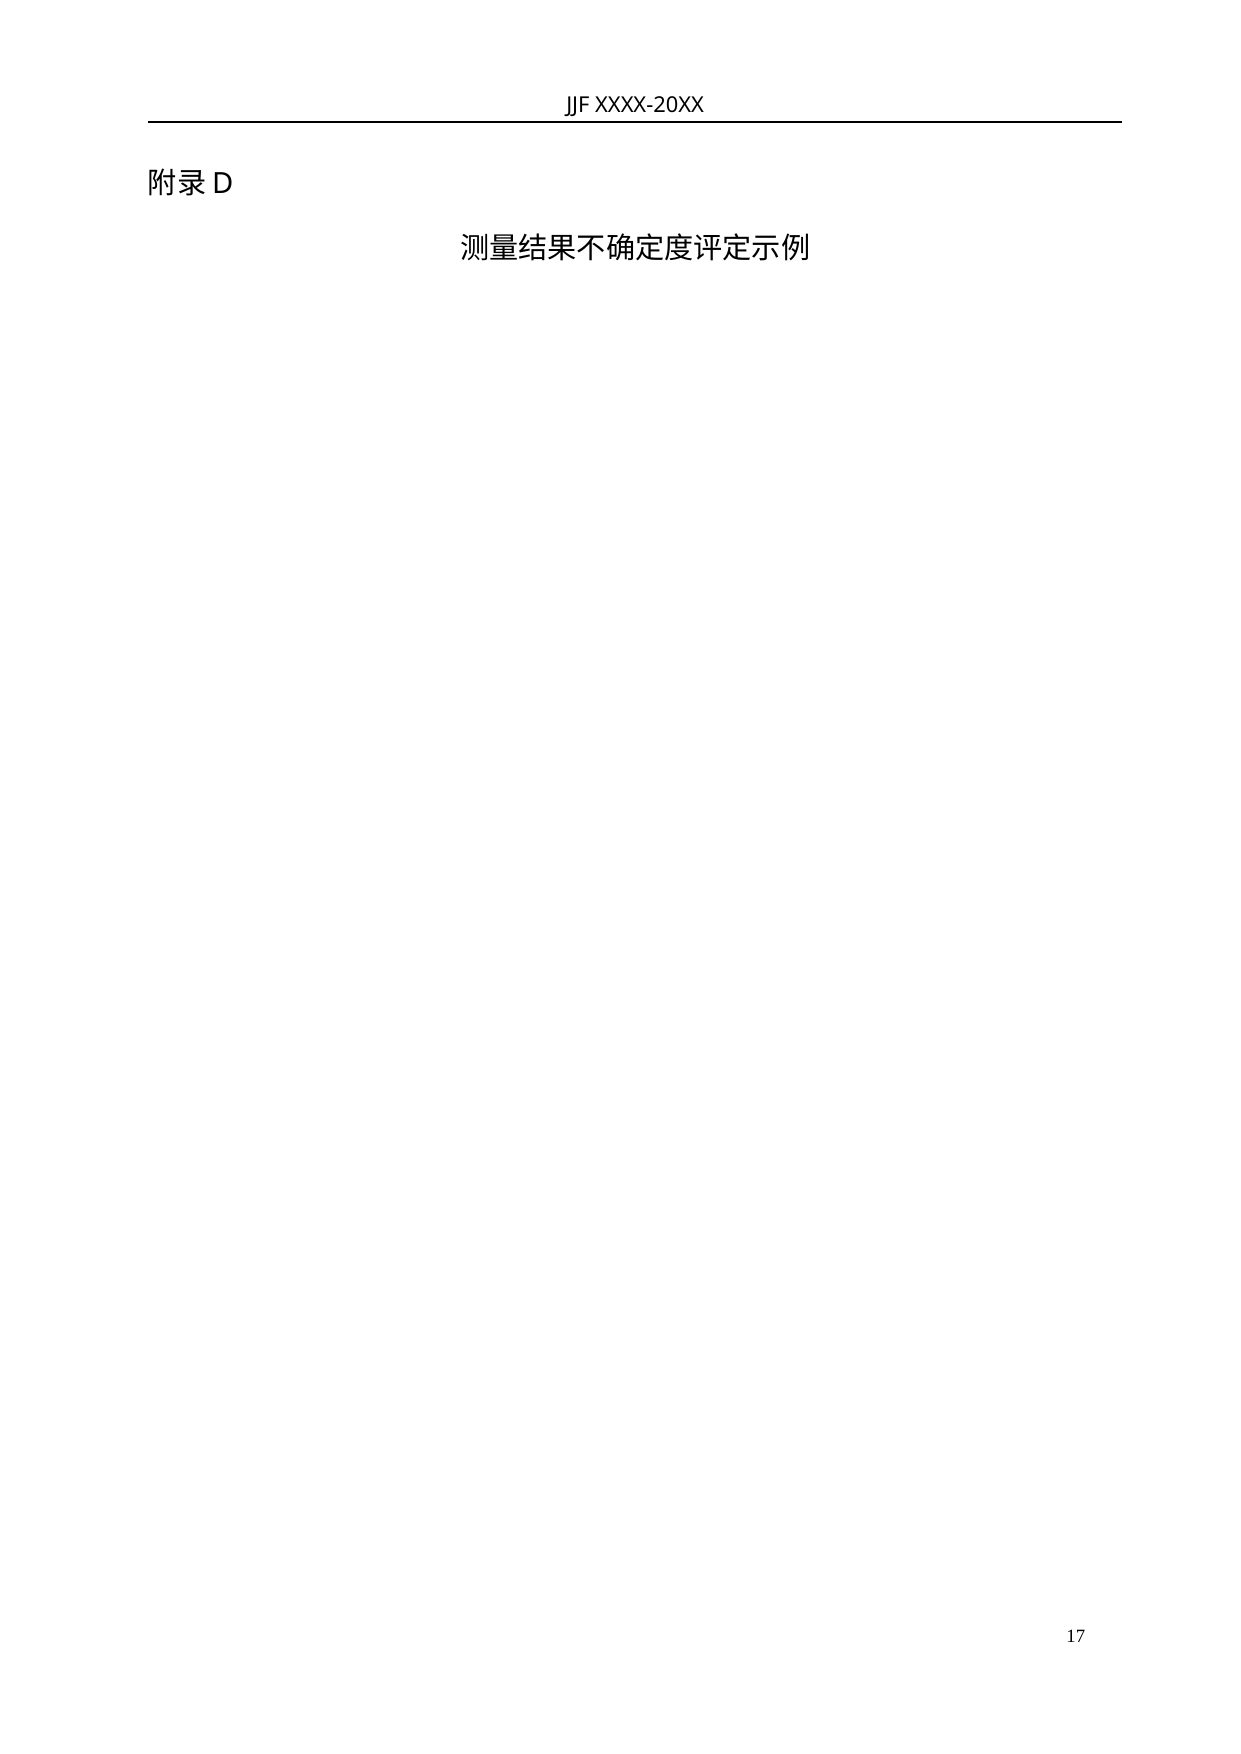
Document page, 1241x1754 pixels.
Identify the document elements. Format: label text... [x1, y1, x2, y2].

subtitle 测量结果不确定度评定示例 [148, 214, 1122, 279]
subtitle 附录D [148, 149, 1122, 214]
